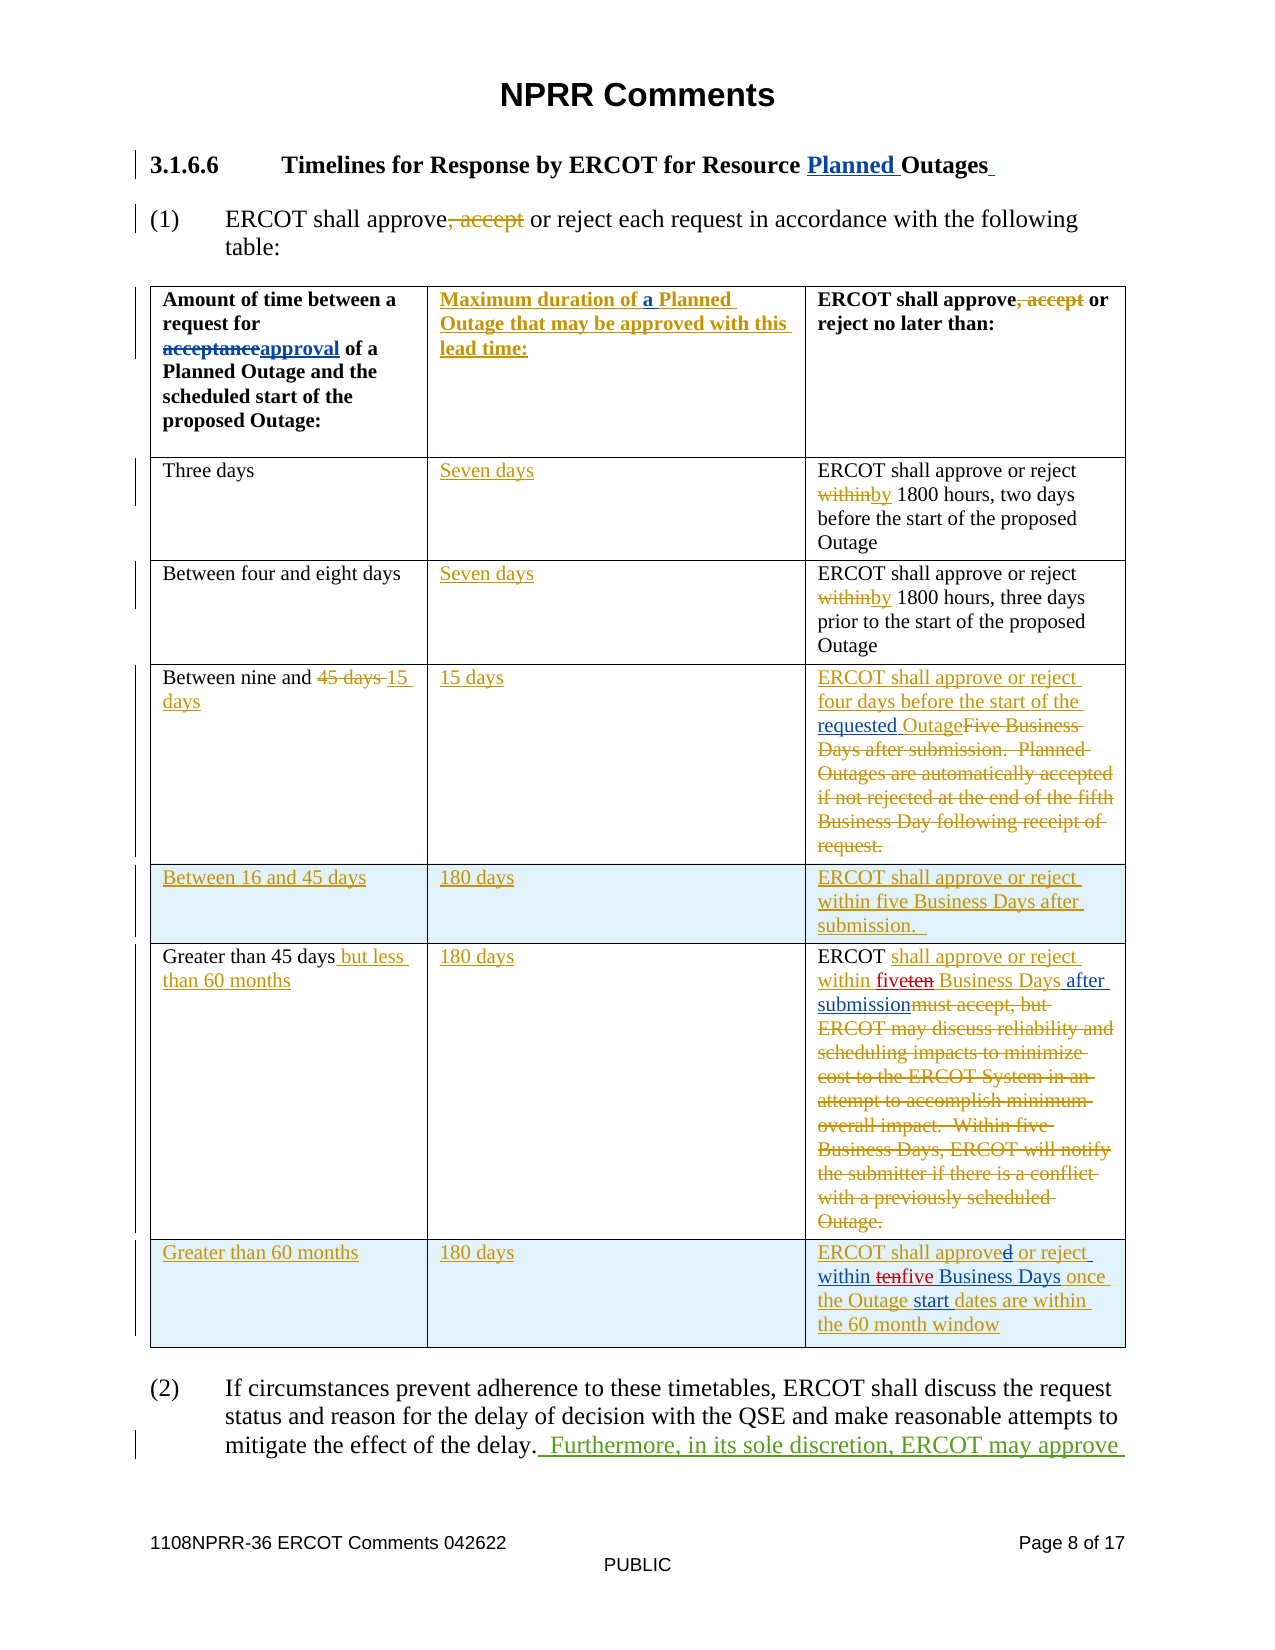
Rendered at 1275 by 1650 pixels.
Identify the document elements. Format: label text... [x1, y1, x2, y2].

table_cell [428, 665, 805, 863]
table_cell Between four and eight days [151, 561, 427, 664]
table_cell [428, 561, 805, 664]
table_cell [428, 458, 805, 560]
table_header Amount of time between a request for of a Planned Outage and the scheduled start of the proposed Outage: [151, 287, 427, 457]
text 3.1.6.6 Timelines for Response by ERCOT for Resource Outages [150, 150, 1125, 179]
table_cell Three days [151, 458, 427, 560]
table_header ERCOT shall approve or reject no later than: [806, 287, 1125, 457]
table_cell Greater than 45 days [151, 944, 427, 1239]
table_cell [428, 944, 805, 1239]
text (1) ERCOT shall approve or reject each request in accordance with the following table: [150, 204, 1125, 261]
table_header [428, 287, 805, 457]
table_cell ERCOT shall approve or reject 1800 hours, two days before the start of the proposed Outage [806, 458, 1125, 560]
table_cell ERCOT [806, 944, 1125, 1239]
table_cell [806, 665, 1125, 863]
table_cell Between nine and [151, 665, 427, 863]
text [150, 1373, 1125, 1459]
table_cell ERCOT shall approve or reject 1800 hours, three days prior to the start of the proposed Outage [806, 561, 1125, 664]
